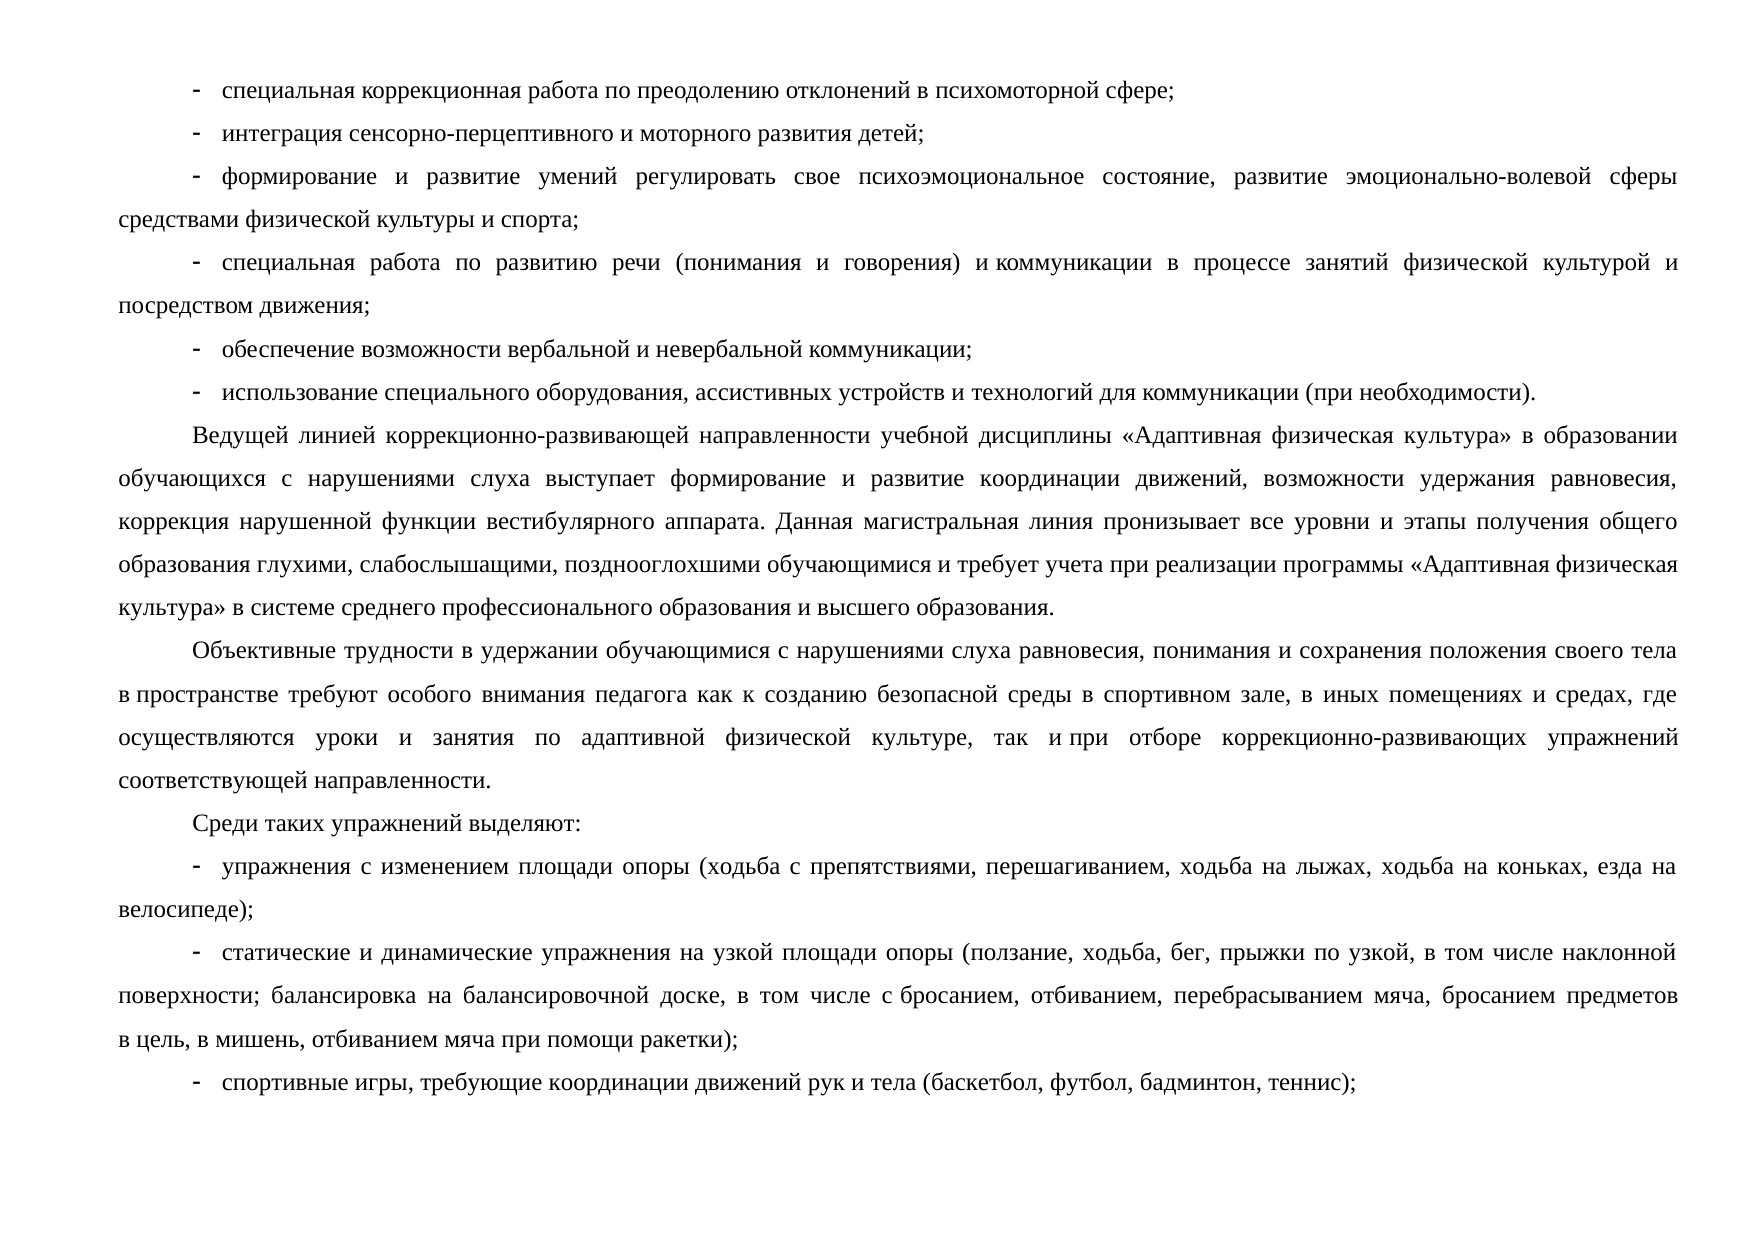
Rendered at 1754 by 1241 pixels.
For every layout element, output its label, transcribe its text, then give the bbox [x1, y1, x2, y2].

text Объективные трудности в удержании обучающимися с нарушениями слуха равновесия, понимания и сохранения положения своего тела в пространстве требуют особого внимания педагога как к созданию безопасной среды в спортивном зале, в иных помещениях и средах, где осуществляются уроки и занятия по адаптивной физической культуре, так и при отборе коррекционно-развивающих упражнений соответствующей направленности. [118, 636, 1679, 794]
list использование специального оборудования, ассистивных устройств и технологий для коммуникации (при необходимости). [118, 377, 1679, 406]
list специальная коррекционная работа по преодолению отклонений в психомоторной сфере; [118, 75, 1679, 104]
list обеспечение возможности вербальной и невербальной коммуникации; [118, 334, 1679, 362]
list формирование и развитие умений регулировать свое психоэмоциональное состояние, развитие эмоционально-волевой сферы средствами физической культуры и спорта; [118, 161, 1679, 233]
list интеграция сенсорно-перцептивного и моторного развития детей; [118, 118, 1679, 147]
list специальная работа по развитию речи (понимания и говорения) и коммуникации в процессе занятий физической культурой и посредством движения; [118, 247, 1679, 319]
text Ведущей линией коррекционно-развивающей направленности учебной дисциплины «Адаптивная физическая культура» в образовании обучающихся с нарушениями слуха выступает формирование и развитие координации движений, возможности удержания равновесия, коррекция нарушенной функции вестибулярного аппарата. Данная магистральная линия пронизывает все уровни и этапы получения общего образования глухими, слабослышащими, позднооглохшими обучающимися и требует учета при реализации программы «Адаптивная физическая культура» в системе среднего профессионального образования и высшего образования. [118, 420, 1679, 621]
list спортивные игры, требующие координации движений рук и тела (баскетбол, футбол, бадминтон, теннис); [118, 1067, 1679, 1096]
list упражнения с изменением площади опоры (ходьба с препятствиями, перешагиванием, ходьба на лыжах, ходьба на коньках, езда на велосипеде); [118, 851, 1679, 923]
text Среди таких упражнений выделяют: [118, 808, 1679, 837]
list статические и динамические упражнения на узкой площади опоры (ползание, ходьба, бег, прыжки по узкой, в том числе наклонной поверхности; балансировка на балансировочной доске, в том числе с бросанием, отбиванием, перебрасыванием мяча, бросанием предметов в цель, в мишень, отбиванием мяча при помощи ракетки); [118, 937, 1679, 1052]
